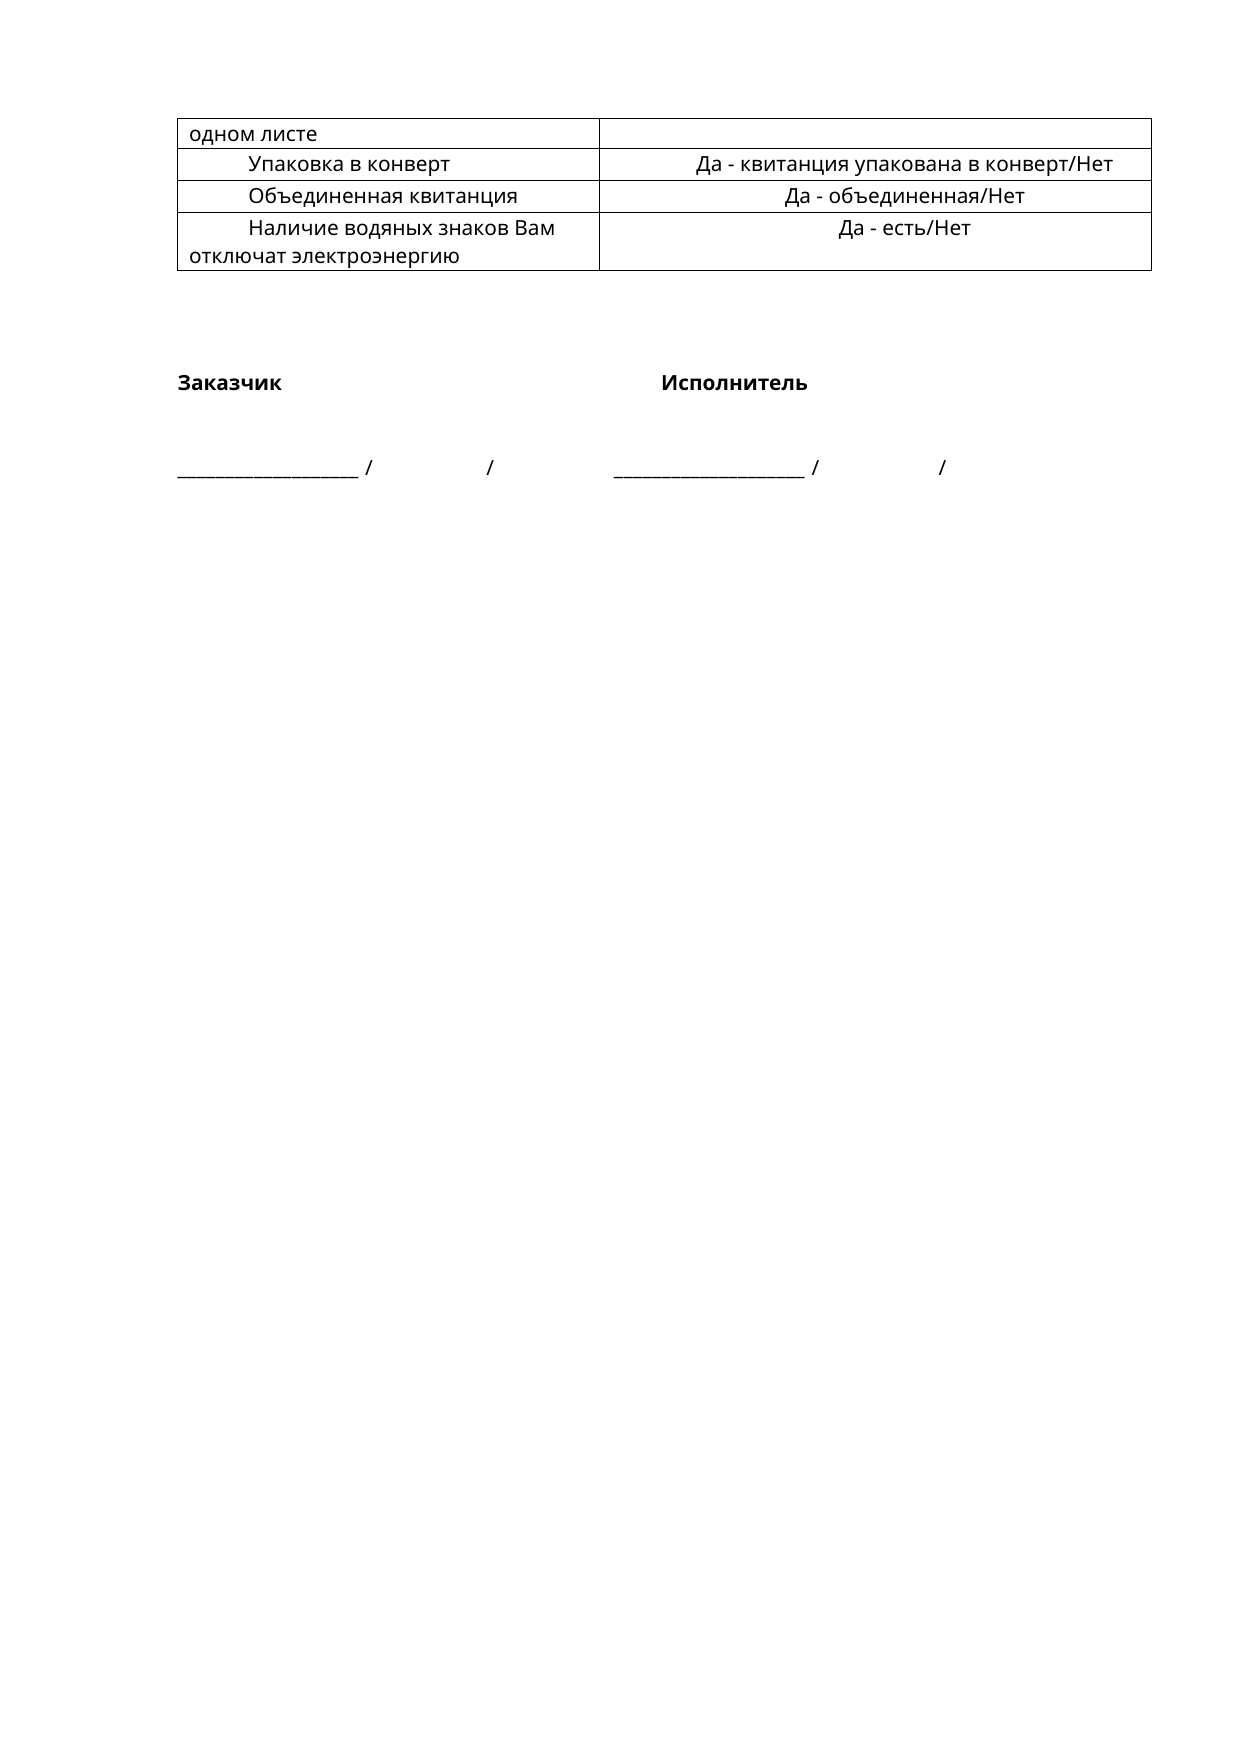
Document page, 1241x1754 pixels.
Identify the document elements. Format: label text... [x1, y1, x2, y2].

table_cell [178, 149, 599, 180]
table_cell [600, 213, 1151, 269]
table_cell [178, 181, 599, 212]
text Заказчик Исполнитель [177, 368, 1152, 397]
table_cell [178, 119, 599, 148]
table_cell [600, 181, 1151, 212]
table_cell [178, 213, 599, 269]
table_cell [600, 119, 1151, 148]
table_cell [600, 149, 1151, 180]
text ___________________ / / ____________________ / / [177, 453, 1152, 482]
